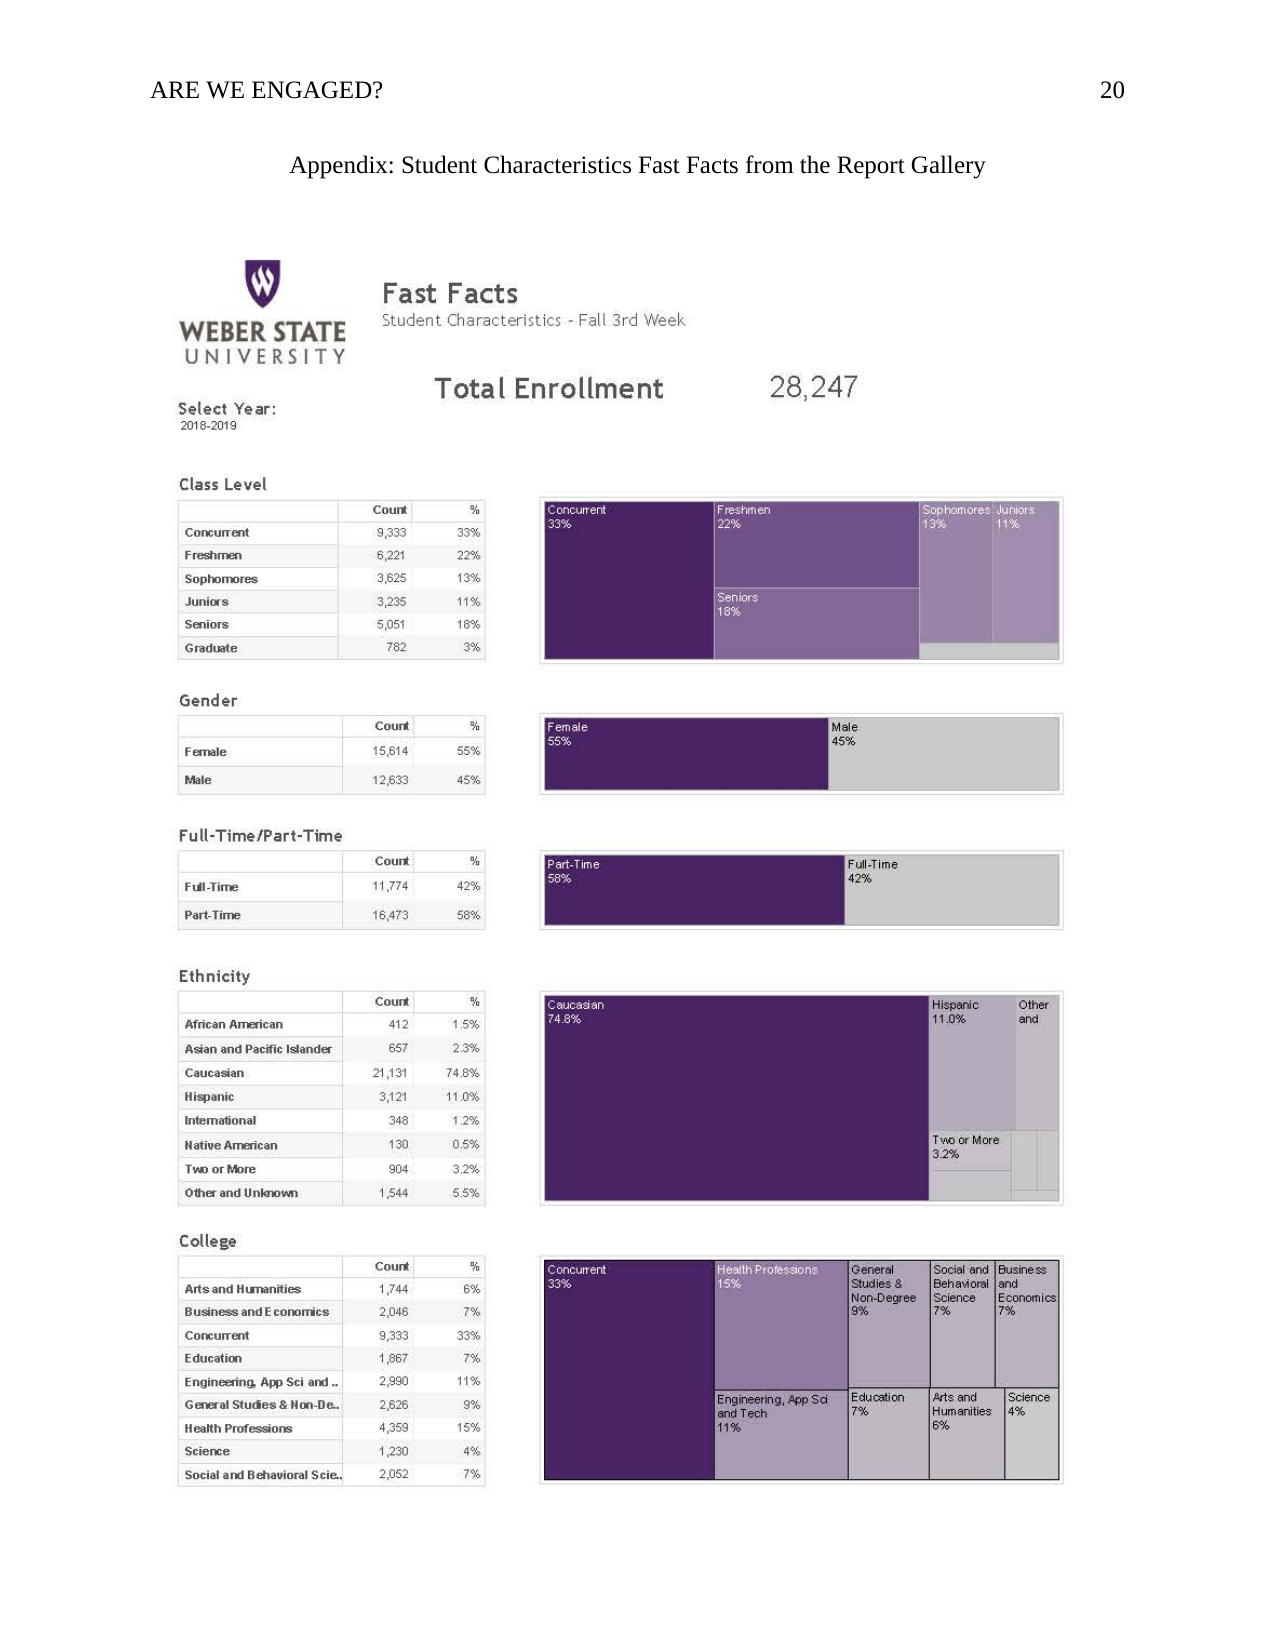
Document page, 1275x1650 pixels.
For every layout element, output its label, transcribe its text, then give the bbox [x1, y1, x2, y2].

text Appendix: Student Characteristics Fast Facts from the Report Gallery [150, 150, 1125, 179]
picture [150, 241, 1125, 1496]
